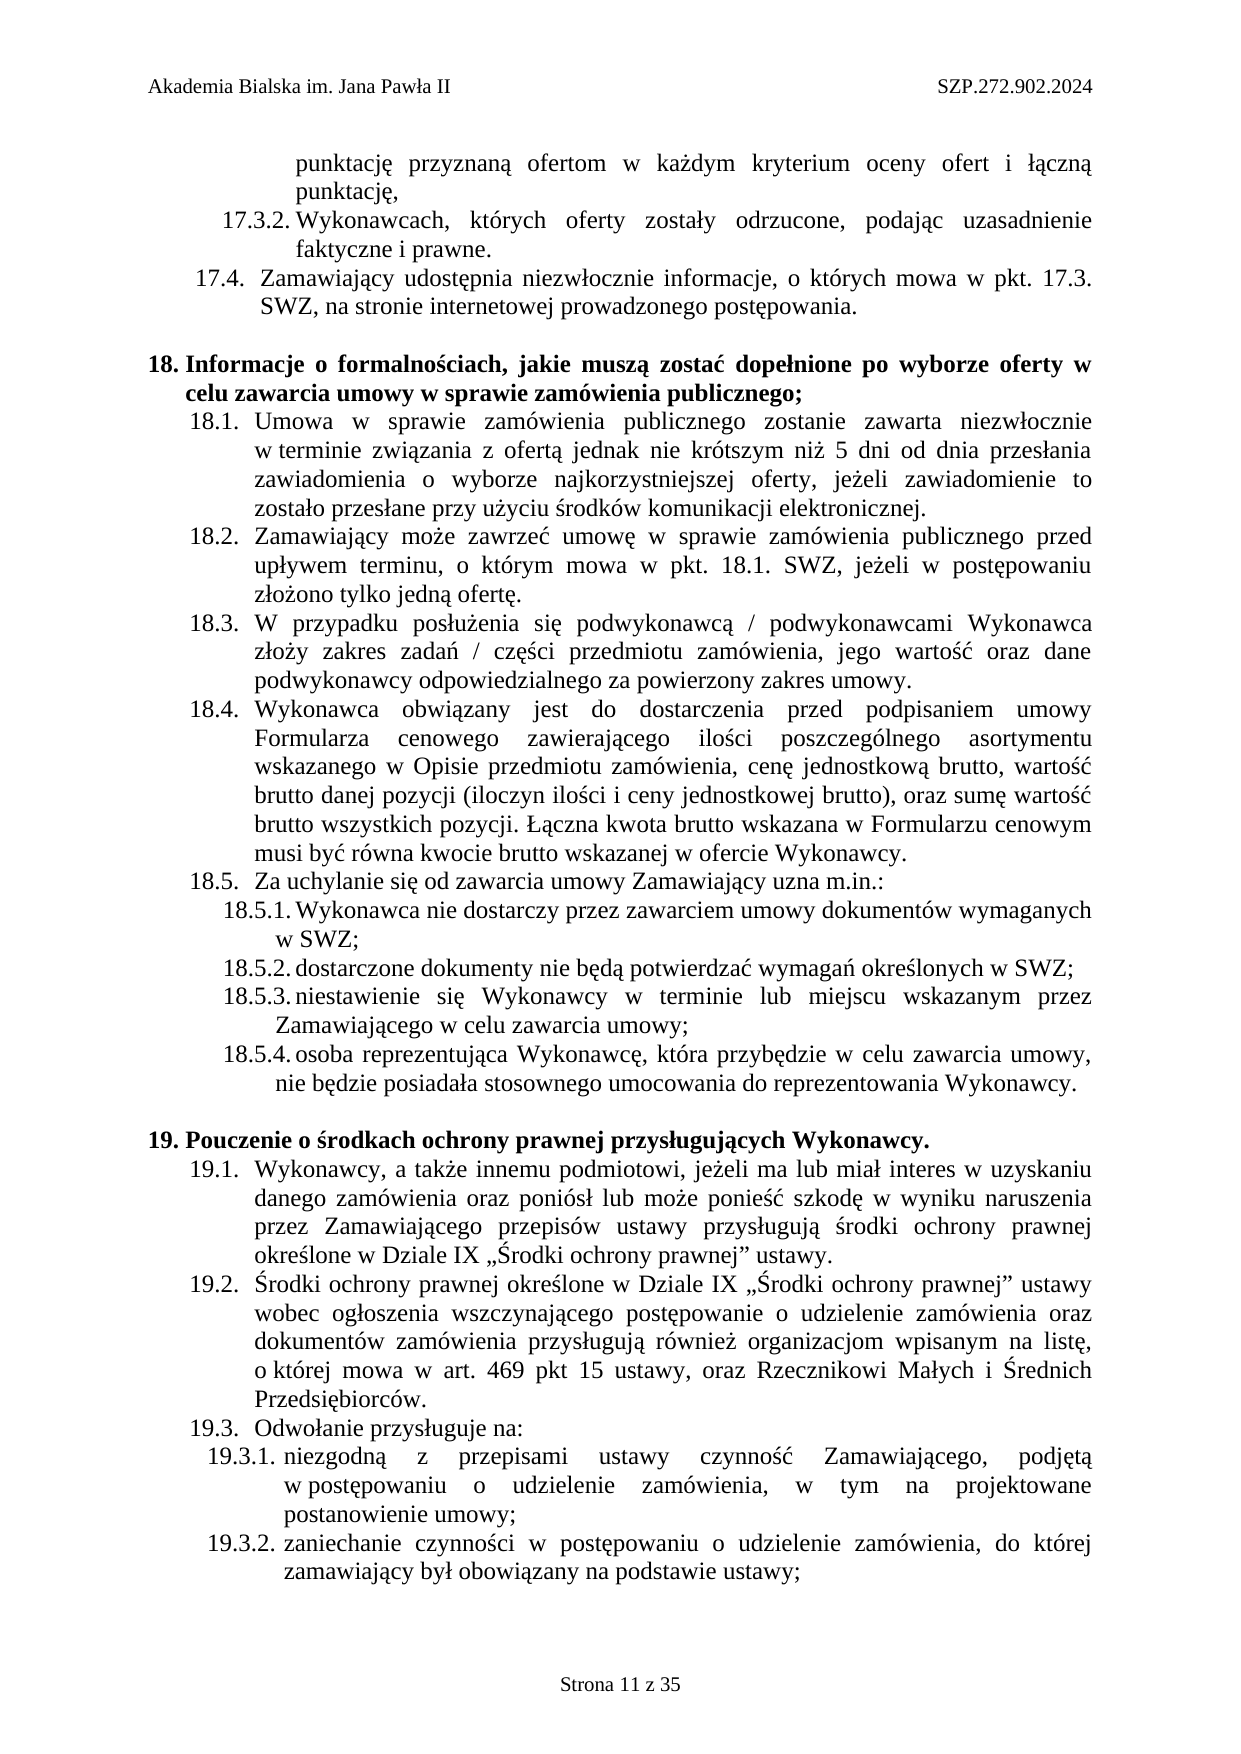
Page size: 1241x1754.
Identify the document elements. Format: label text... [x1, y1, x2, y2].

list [222, 148, 1093, 205]
list Wykonawcach, których oferty zostały odrzucone, podając uzasadnienie faktyczne i prawne. [222, 205, 1093, 263]
list Wykonawcy, a także innemu podmiotowi, jeżeli ma lub miał interes w uzyskaniu danego zamówienia oraz poniósł lub może ponieść szkodę w wyniku naruszenia przez Zamawiającego przepisów ustawy przysługują środki ochrony prawnej określone w Dziale IX „Środki ochrony prawnej” ustawy. [189, 1154, 1093, 1269]
list Odwołanie przysługuje na: [189, 1413, 1093, 1441]
list Wykonawca nie dostarczy przez zawarciem umowy dokumentów wymaganych w SWZ; [223, 895, 1093, 953]
list Pouczenie o środkach ochrony prawnej przysługujących Wykonawcy. [148, 1125, 1093, 1154]
list Zamawiający udostępnia niezwłocznie informacje, o których mowa w pkt. 17.3. SWZ, na stronie internetowej prowadzonego postępowania. [195, 263, 1093, 320]
list Informacje o formalnościach, jakie muszą zostać dopełnione po wyborze oferty w celu zawarcia umowy w sprawie zamówienia publicznego; [148, 349, 1093, 406]
list Środki ochrony prawnej określone w Dziale IX „Środki ochrony prawnej” ustawy wobec ogłoszenia wszczynającego postępowanie o udzielenie zamówienia oraz dokumentów zamówienia przysługują również organizacjom wpisanym na listę, o której mowa w art. 469 pkt 15 ustawy, oraz Rzecznikowi Małych i Średnich Przedsiębiorców. [189, 1269, 1093, 1413]
list dostarczone dokumenty nie będą potwierdzać wymagań określonych w SWZ; [223, 953, 1093, 981]
list Zamawiający może zawrzeć umowę w sprawie zamówienia publicznego przed upływem terminu, o którym mowa w pkt. 18.1. SWZ, jeżeli w postępowaniu złożono tylko jedną ofertę. [189, 521, 1093, 608]
list Za uchylanie się od zawarcia umowy Zamawiający uzna m.in.: [189, 866, 1093, 895]
list niestawienie się Wykonawcy w terminie lub miejscu wskazanym przez Zamawiającego w celu zawarcia umowy; [223, 981, 1093, 1039]
list Wykonawca obwiązany jest do dostarczenia przed podpisaniem umowy Formularza cenowego zawierającego ilości poszczególnego asortymentu wskazanego w Opisie przedmiotu zamówienia, cenę jednostkową brutto, wartość brutto danej pozycji (iloczyn ilości i ceny jednostkowej brutto), oraz sumę wartość brutto wszystkich pozycji. Łączna kwota brutto wskazana w Formularzu cenowym musi być równa kwocie brutto wskazanej w ofercie Wykonawcy. [189, 694, 1093, 866]
list Umowa w sprawie zamówienia publicznego zostanie zawarta niezwłocznie w terminie związania z ofertą jednak nie krótszym niż 5 dni od dnia przesłania zawiadomienia o wyborze najkorzystniejszej oferty, jeżeli zawiadomienie to zostało przesłane przy użyciu środków komunikacji elektronicznej. [189, 406, 1093, 521]
list niezgodną z przepisami ustawy czynność Zamawiającego, podjętą w postępowaniu o udzielenie zamówienia, w tym na projektowane postanowienie umowy; [207, 1441, 1093, 1528]
list W przypadku posłużenia się podwykonawcą / podwykonawcami Wykonawca złoży zakres zadań / części przedmiotu zamówienia, jego wartość oraz dane podwykonawcy odpowiedzialnego za powierzony zakres umowy. [189, 608, 1093, 694]
list zaniechanie czynności w postępowaniu o udzielenie zamówienia, do której zamawiający był obowiązany na podstawie ustawy; [207, 1528, 1093, 1585]
list osoba reprezentująca Wykonawcę, która przybędzie w celu zawarcia umowy, nie będzie posiadała stosownego umocowania do reprezentowania Wykonawcy. [223, 1039, 1093, 1096]
